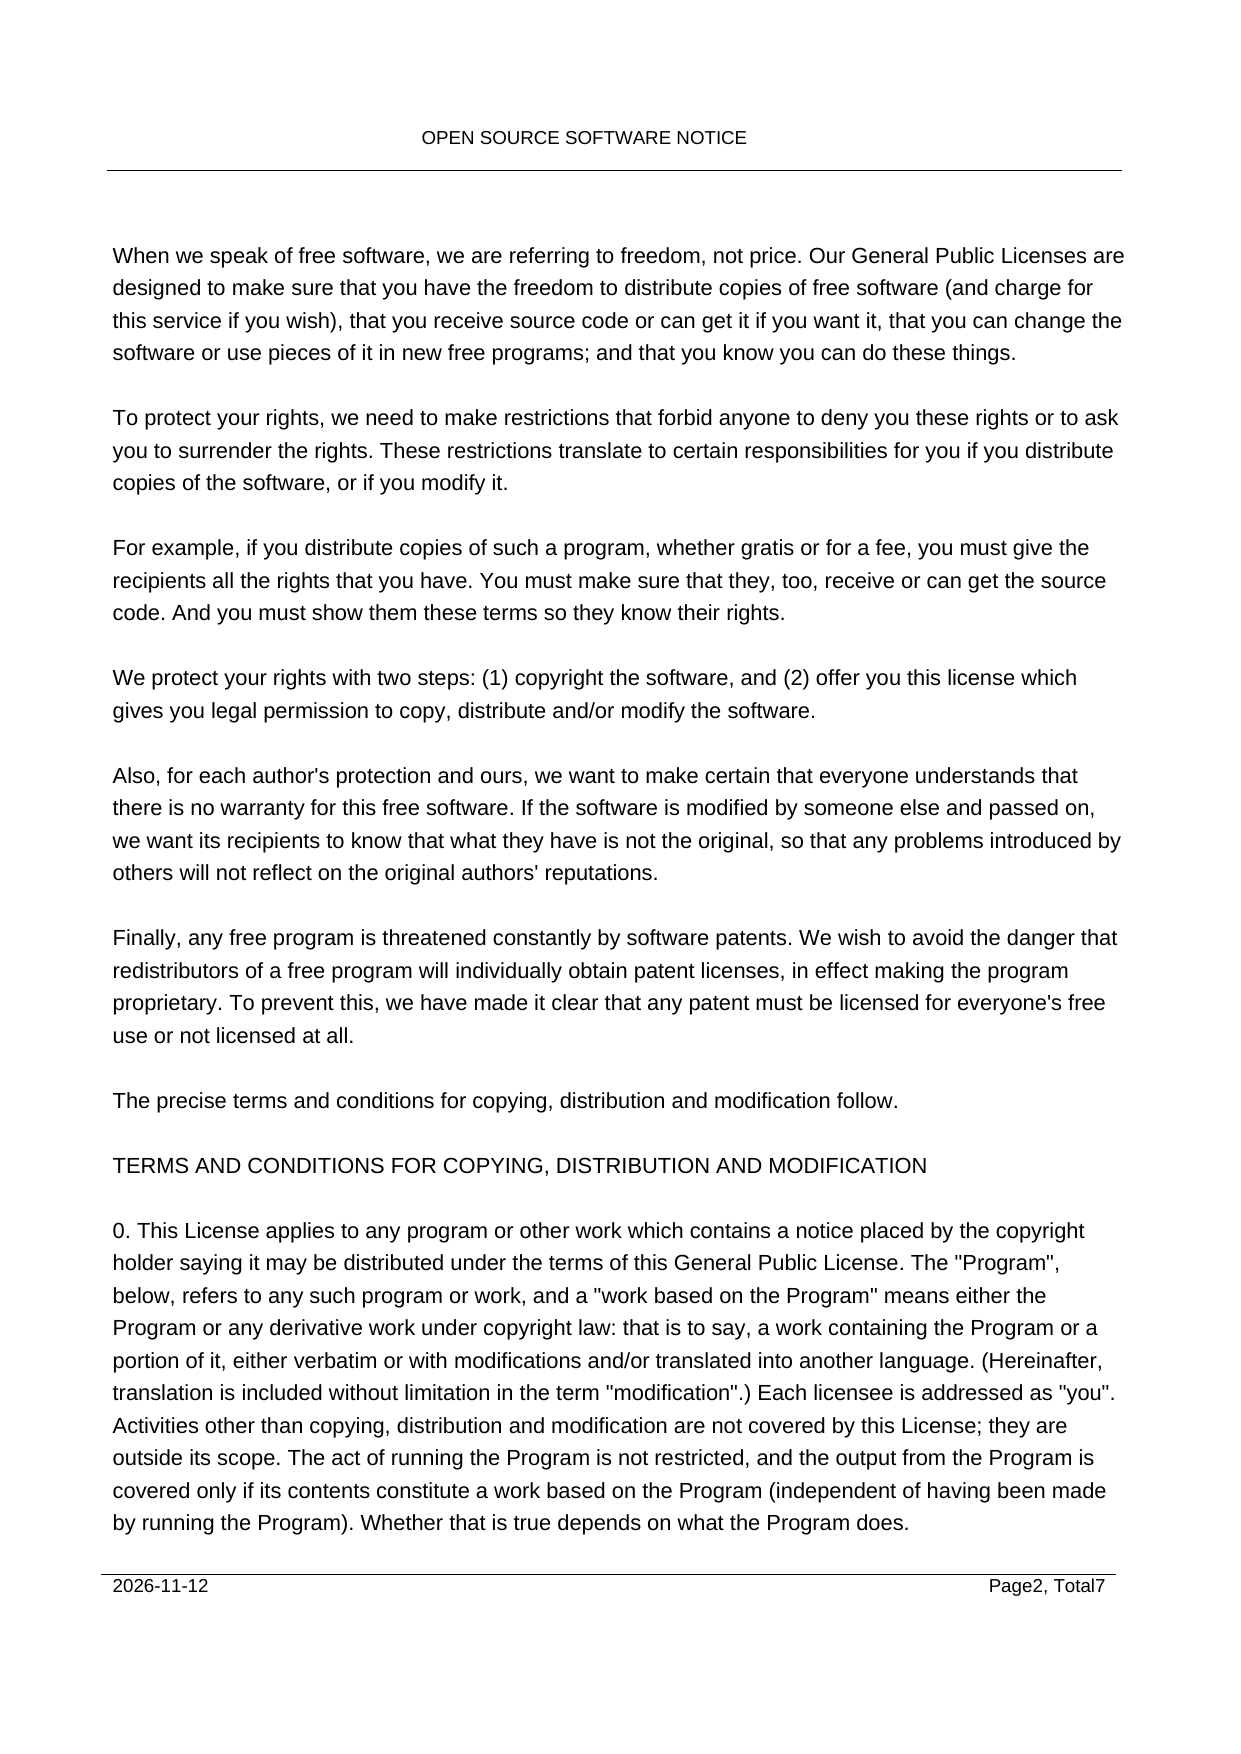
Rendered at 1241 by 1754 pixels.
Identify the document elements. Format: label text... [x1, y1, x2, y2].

text When we speak of free software, we are referring to freedom, not price. Our General Public Licenses are designed to make sure that you have the freedom to distribute copies of free software (and charge for this service if you wish), that you receive source code or can get it if you want it, that you can change the software or use pieces of it in new free programs; and that you know you can do these things. [112, 239, 1128, 369]
text For example, if you distribute copies of such a program, whether gratis or for a fee, you must give the recipients all the rights that you have. You must make sure that they, too, receive or can get the source code. And you must show them these terms so they know their rights. [112, 531, 1128, 629]
text 0. This License applies to any program or other work which contains a notice placed by the copyright holder saying it may be distributed under the terms of this General Public License. The "Program", below, refers to any such program or work, and a "work based on the Program" means either the Program or any derivative work under copyright law: that is to say, a work containing the Program or a portion of it, either verbatim or with modifications and/or translated into another language. (Hereinafter, translation is included without limitation in the term "modification".) Each licensee is addressed as "you". [112, 1214, 1128, 1409]
text TERMS AND CONDITIONS FOR COPYING, DISTRIBUTION AND MODIFICATION [112, 1149, 1128, 1181]
text Finally, any free program is threatened constantly by software patents. We wish to avoid the danger that redistributors of a free program will individually obtain patent licenses, in effect making the program proprietary. To prevent this, we have made it clear that any patent must be licensed for everyone's free use or not licensed at all. [112, 921, 1128, 1051]
text Activities other than copying, distribution and modification are not covered by this License; they are outside its scope. The act of running the Program is not restricted, and the output from the Program is covered only if its contents constitute a work based on the Program (independent of having been made by running the Program). Whether that is true depends on what the Program does. [112, 1409, 1128, 1539]
text The precise terms and conditions for copying, distribution and modification follow. [112, 1084, 1128, 1116]
text We protect your rights with two steps: (1) copyright the software, and (2) offer you this license which gives you legal permission to copy, distribute and/or modify the software. [112, 661, 1128, 726]
text Also, for each author's protection and ours, we want to make certain that everyone understands that there is no warranty for this free software. If the software is modified by someone else and passed on, we want its recipients to know that what they have is not the original, so that any problems introduced by others will not reflect on the original authors' reputations. [112, 759, 1128, 889]
text To protect your rights, we need to make restrictions that forbid anyone to deny you these rights or to ask you to surrender the rights. These restrictions translate to certain responsibilities for you if you distribute copies of the software, or if you modify it. [112, 401, 1128, 499]
